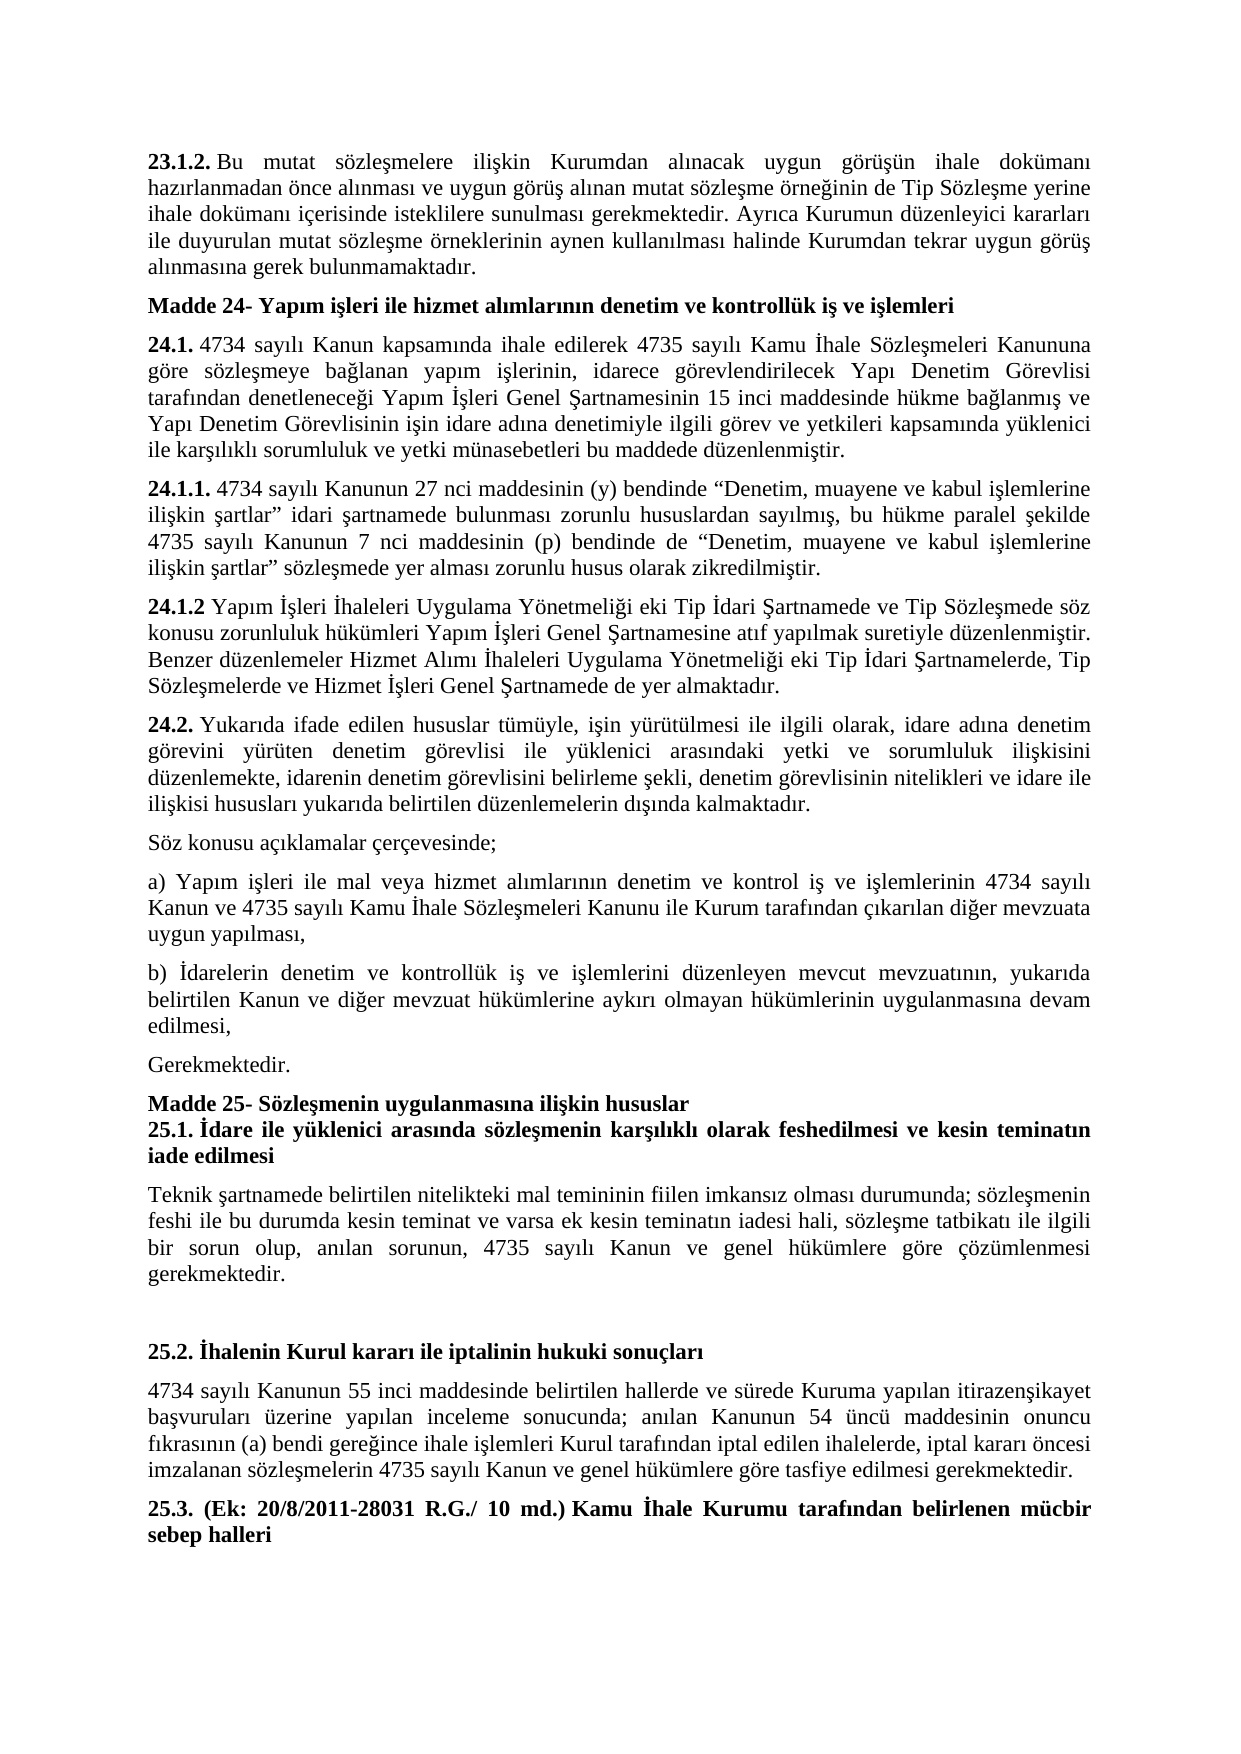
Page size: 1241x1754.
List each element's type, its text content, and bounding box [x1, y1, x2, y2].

text Teknik şartnamede belirtilen nitelikteki mal temininin fiilen imkansız olması durumunda; sözleşmenin feshi ile bu durumda kesin teminat ve varsa ek kesin teminatın iadesi hali, sözleşme tatbikatı ile ilgili bir sorun olup, anılan sorunun, 4735 sayılı Kanun ve genel hükümlere göre çözümlenmesi gerekmektedir. [148, 1181, 1092, 1287]
text b) İdarelerin denetim ve kontrollük iş ve işlemlerini düzenleyen mevcut mevzuatının, yukarıda belirtilen Kanun ve diğer mevzuat hükümlerine aykırı olmayan hükümlerinin uygulanmasına devam edilmesi, [148, 959, 1092, 1038]
text 24.1.2 Yapım İşleri İhaleleri Uygulama Yönetmeliği eki Tip İdari Şartnamede ve Tip Sözleşmede söz konusu zorunluluk hükümleri Yapım İşleri Genel Şartnamesine atıf yapılmak suretiyle düzenlenmiştir. Benzer düzenlemeler Hizmet Alımı İhaleleri Uygulama Yönetmeliği eki Tip İdari Şartnamelerde, Tip Sözleşmelerde ve Hizmet İşleri Genel Şartnamede de yer almaktadır. [148, 593, 1092, 698]
text 25.3. (Ek: 20/8/2011-28031 R.G./ 10 md.) Kamu İhale Kurumu tarafından belirlenen mücbir sebep halleri [148, 1495, 1092, 1547]
text Madde 25- Sözleşmenin uygulanmasına ilişkin hususlar [148, 1090, 1092, 1116]
text Madde 24- Yapım işleri ile hizmet alımlarının denetim ve kontrollük iş ve işlemleri [148, 292, 1092, 318]
text 24.1.1. 4734 sayılı Kanunun 27 nci maddesinin (y) bendinde “Denetim, muayene ve kabul işlemlerine ilişkin şartlar” idari şartnamede bulunması zorunlu hususlardan sayılmış, bu hükme paralel şekilde 4735 sayılı Kanunun 7 nci maddesinin (p) bendinde de “Denetim, muayene ve kabul işlemlerine ilişkin şartlar” sözleşmede yer alması zorunlu husus olarak zikredilmiştir. [148, 475, 1092, 581]
text Gerekmektedir. [148, 1051, 1092, 1077]
text 4734 sayılı Kanunun 55 inci maddesinde belirtilen hallerde ve sürede Kuruma yapılan itirazenşikayet başvuruları üzerine yapılan inceleme sonucunda; anılan Kanunun 54 üncü maddesinin onuncu fıkrasının (a) bendi gereğince ihale işlemleri Kurul tarafından iptal edilen ihalelerde, iptal kararı öncesi imzalanan sözleşmelerin 4735 sayılı Kanun ve genel hükümlere göre tasfiye edilmesi gerekmektedir. [148, 1377, 1092, 1482]
text 25.2. İhalenin Kurul kararı ile iptalinin hukuki sonuçları [148, 1338, 1092, 1364]
text Söz konusu açıklamalar çerçevesinde; [148, 829, 1092, 855]
text 24.1. 4734 sayılı Kanun kapsamında ihale edilerek 4735 sayılı Kamu İhale Sözleşmeleri Kanununa göre sözleşmeye bağlanan yapım işlerinin, idarece görevlendirilecek Yapı Denetim Görevlisi tarafından denetleneceği Yapım İşleri Genel Şartnamesinin 15 inci maddesinde hükme bağlanmış ve Yapı Denetim Görevlisinin işin idare adına denetimiyle ilgili görev ve yetkileri kapsamında yüklenici ile karşılıklı sorumluluk ve yetki münasebetleri bu maddede düzenlenmiştir. [148, 331, 1092, 463]
text 23.1.2. Bu mutat sözleşmelere ilişkin Kurumdan alınacak uygun görüşün ihale dokümanı hazırlanmadan önce alınması ve uygun görüş alınan mutat sözleşme örneğinin de Tip Sözleşme yerine ihale dokümanı içerisinde isteklilere sunulması gerekmektedir. Ayrıca Kurumun düzenleyici kararları ile duyurulan mutat sözleşme örneklerinin aynen kullanılması halinde Kurumdan tekrar uygun görüş alınmasına gerek bulunmamaktadır. [148, 148, 1092, 279]
text a) Yapım işleri ile mal veya hizmet alımlarının denetim ve kontrol iş ve işlemlerinin 4734 sayılı Kanun ve 4735 sayılı Kamu İhale Sözleşmeleri Kanunu ile Kurum tarafından çıkarılan diğer mevzuata uygun yapılması, [148, 868, 1092, 947]
text 25.1. İdare ile yüklenici arasında sözleşmenin karşılıklı olarak feshedilmesi ve kesin teminatın iade edilmesi [148, 1116, 1092, 1169]
text 24.2. Yukarıda ifade edilen hususlar tümüyle, işin yürütülmesi ile ilgili olarak, idare adına denetim görevini yürüten denetim görevlisi ile yüklenici arasındaki yetki ve sorumluluk ilişkisini düzenlemekte, idarenin denetim görevlisini belirleme şekli, denetim görevlisinin nitelikleri ve idare ile ilişkisi hususları yukarıda belirtilen düzenlemelerin dışında kalmaktadır. [148, 711, 1092, 816]
